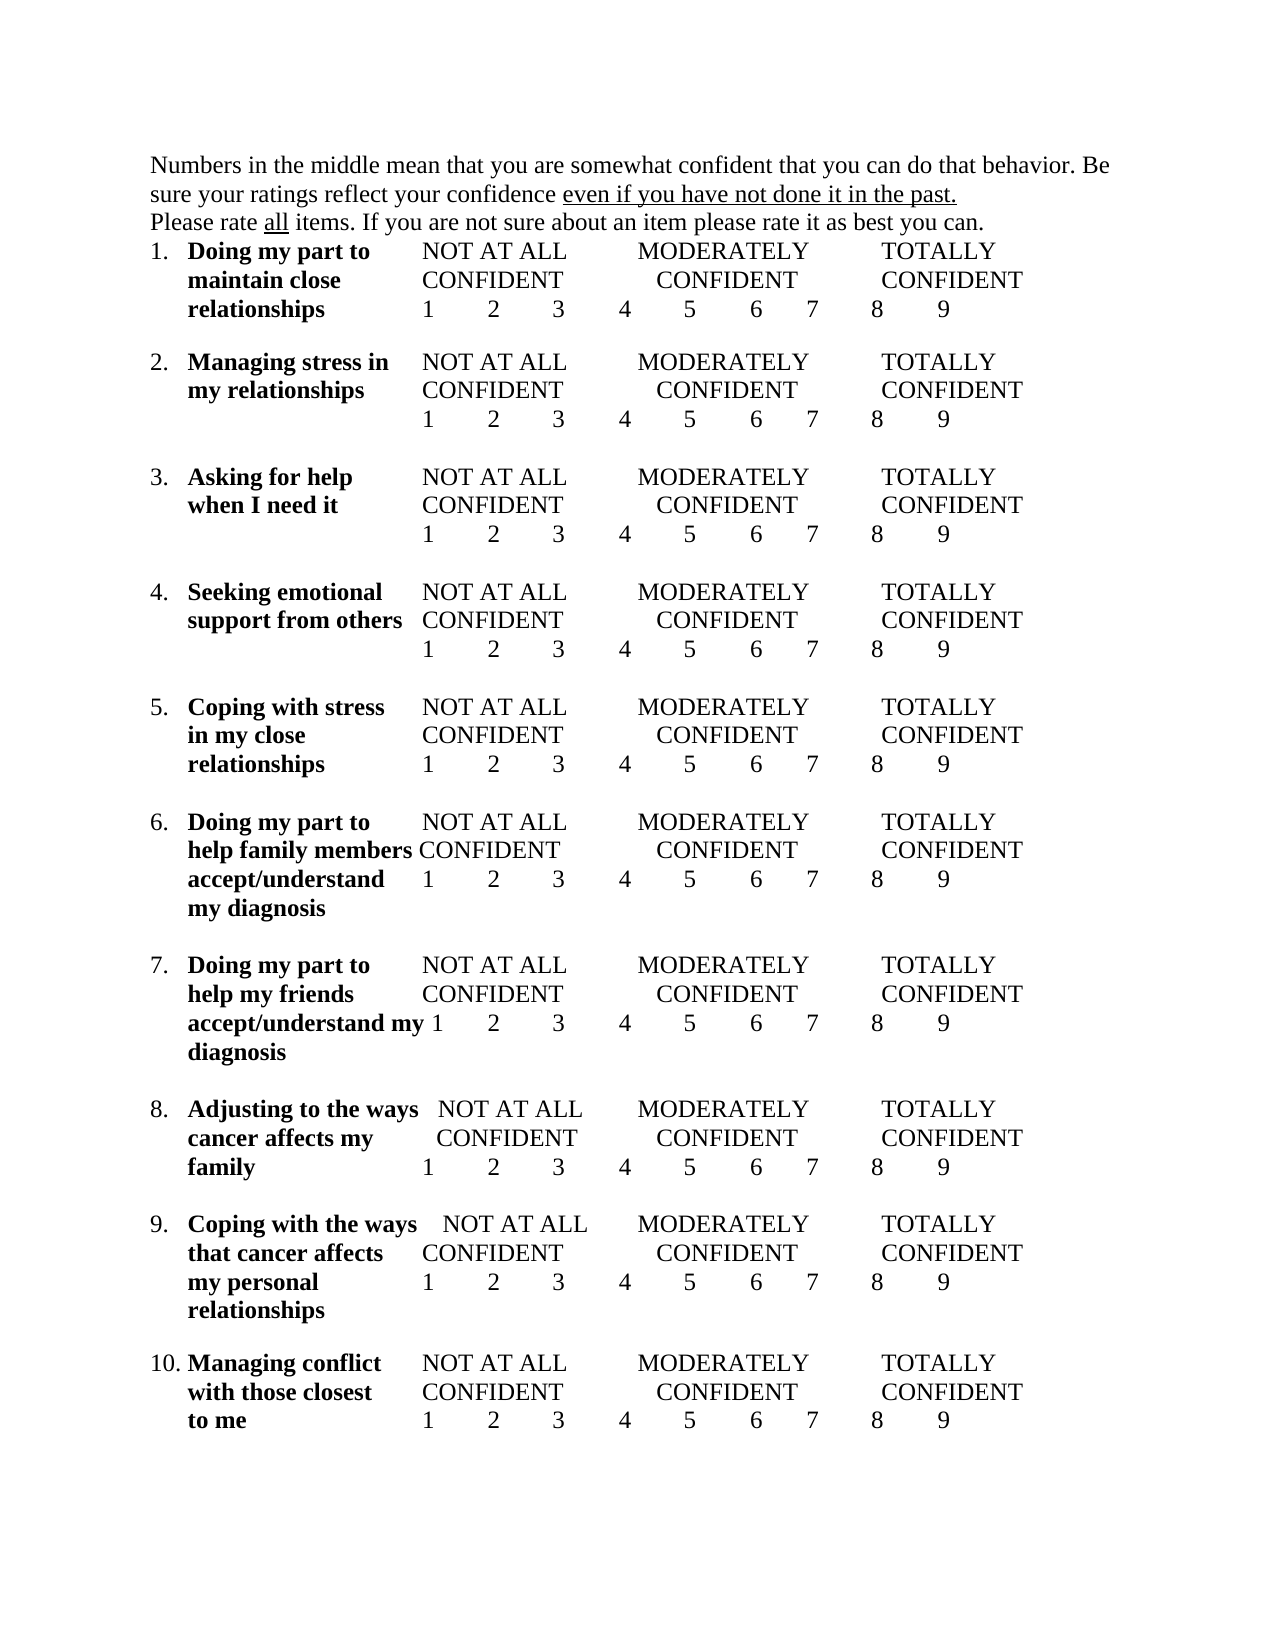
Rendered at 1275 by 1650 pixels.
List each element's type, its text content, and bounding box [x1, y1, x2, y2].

title 4. Seeking emotional NOT AT ALL MODERATELY TOTALLY [150, 577, 1125, 605]
title relationships [150, 1295, 1125, 1324]
text Please rate all items. If you are not sure about an item please rate it as best you can. [150, 207, 1125, 236]
text my relationships CONFIDENT CONFIDENT CONFIDENT [150, 375, 1125, 404]
text when I need it CONFIDENT CONFIDENT CONFIDENT [150, 490, 1125, 519]
title 2. Managing stress in NOT AT ALL MODERATELY TOTALLY [150, 347, 1125, 375]
text family 1 2 3 4 5 6 7 8 9 [150, 1152, 1125, 1180]
text accept/understand my 1 2 3 4 5 6 7 8 9 [150, 1008, 1125, 1037]
title 3. Asking for help NOT AT ALL MODERATELY TOTALLY [150, 462, 1125, 490]
text my personal 1 2 3 4 5 6 7 8 9 [150, 1267, 1125, 1295]
text relationships 1 2 3 4 5 6 7 8 9 [150, 294, 1125, 322]
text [150, 150, 1125, 207]
text help my friends CONFIDENT CONFIDENT CONFIDENT [150, 979, 1125, 1008]
text 1 2 3 4 5 6 7 8 9 [150, 519, 1125, 548]
text that cancer affects CONFIDENT CONFIDENT CONFIDENT [150, 1238, 1125, 1267]
text relationships 1 2 3 4 5 6 7 8 9 [150, 749, 1125, 778]
text accept/understand 1 2 3 4 5 6 7 8 9 [150, 864, 1125, 893]
text 1 2 3 4 5 6 7 8 9 [150, 634, 1125, 663]
title 6. Doing my part to NOT AT ALL MODERATELY TOTALLY [150, 807, 1125, 835]
title 5. Coping with stress NOT AT ALL MODERATELY TOTALLY [150, 692, 1125, 720]
text 1 2 3 4 5 6 7 8 9 [150, 404, 1125, 433]
text cancer affects my CONFIDENT CONFIDENT CONFIDENT [150, 1123, 1125, 1152]
title 1. Doing my part to NOT AT ALL MODERATELY TOTALLY [150, 236, 1125, 265]
title 10. Managing conflict NOT AT ALL MODERATELY TOTALLY [150, 1348, 1125, 1377]
text maintain close CONFIDENT CONFIDENT CONFIDENT [150, 265, 1125, 294]
text to me 1 2 3 4 5 6 7 8 9 [150, 1406, 1125, 1434]
title 8. Adjusting to the ways NOT AT ALL MODERATELY TOTALLY [150, 1094, 1125, 1123]
title 7. Doing my part to NOT AT ALL MODERATELY TOTALLY [150, 950, 1125, 979]
title my diagnosis [150, 893, 1125, 922]
title diagnosis [150, 1037, 1125, 1065]
text help family members CONFIDENT CONFIDENT CONFIDENT [150, 835, 1125, 864]
text support from others CONFIDENT CONFIDENT CONFIDENT [150, 605, 1125, 634]
text in my close CONFIDENT CONFIDENT CONFIDENT [150, 720, 1125, 749]
title 9. Coping with the ways NOT AT ALL MODERATELY TOTALLY [150, 1209, 1125, 1238]
text with those closest CONFIDENT CONFIDENT CONFIDENT [150, 1377, 1125, 1406]
